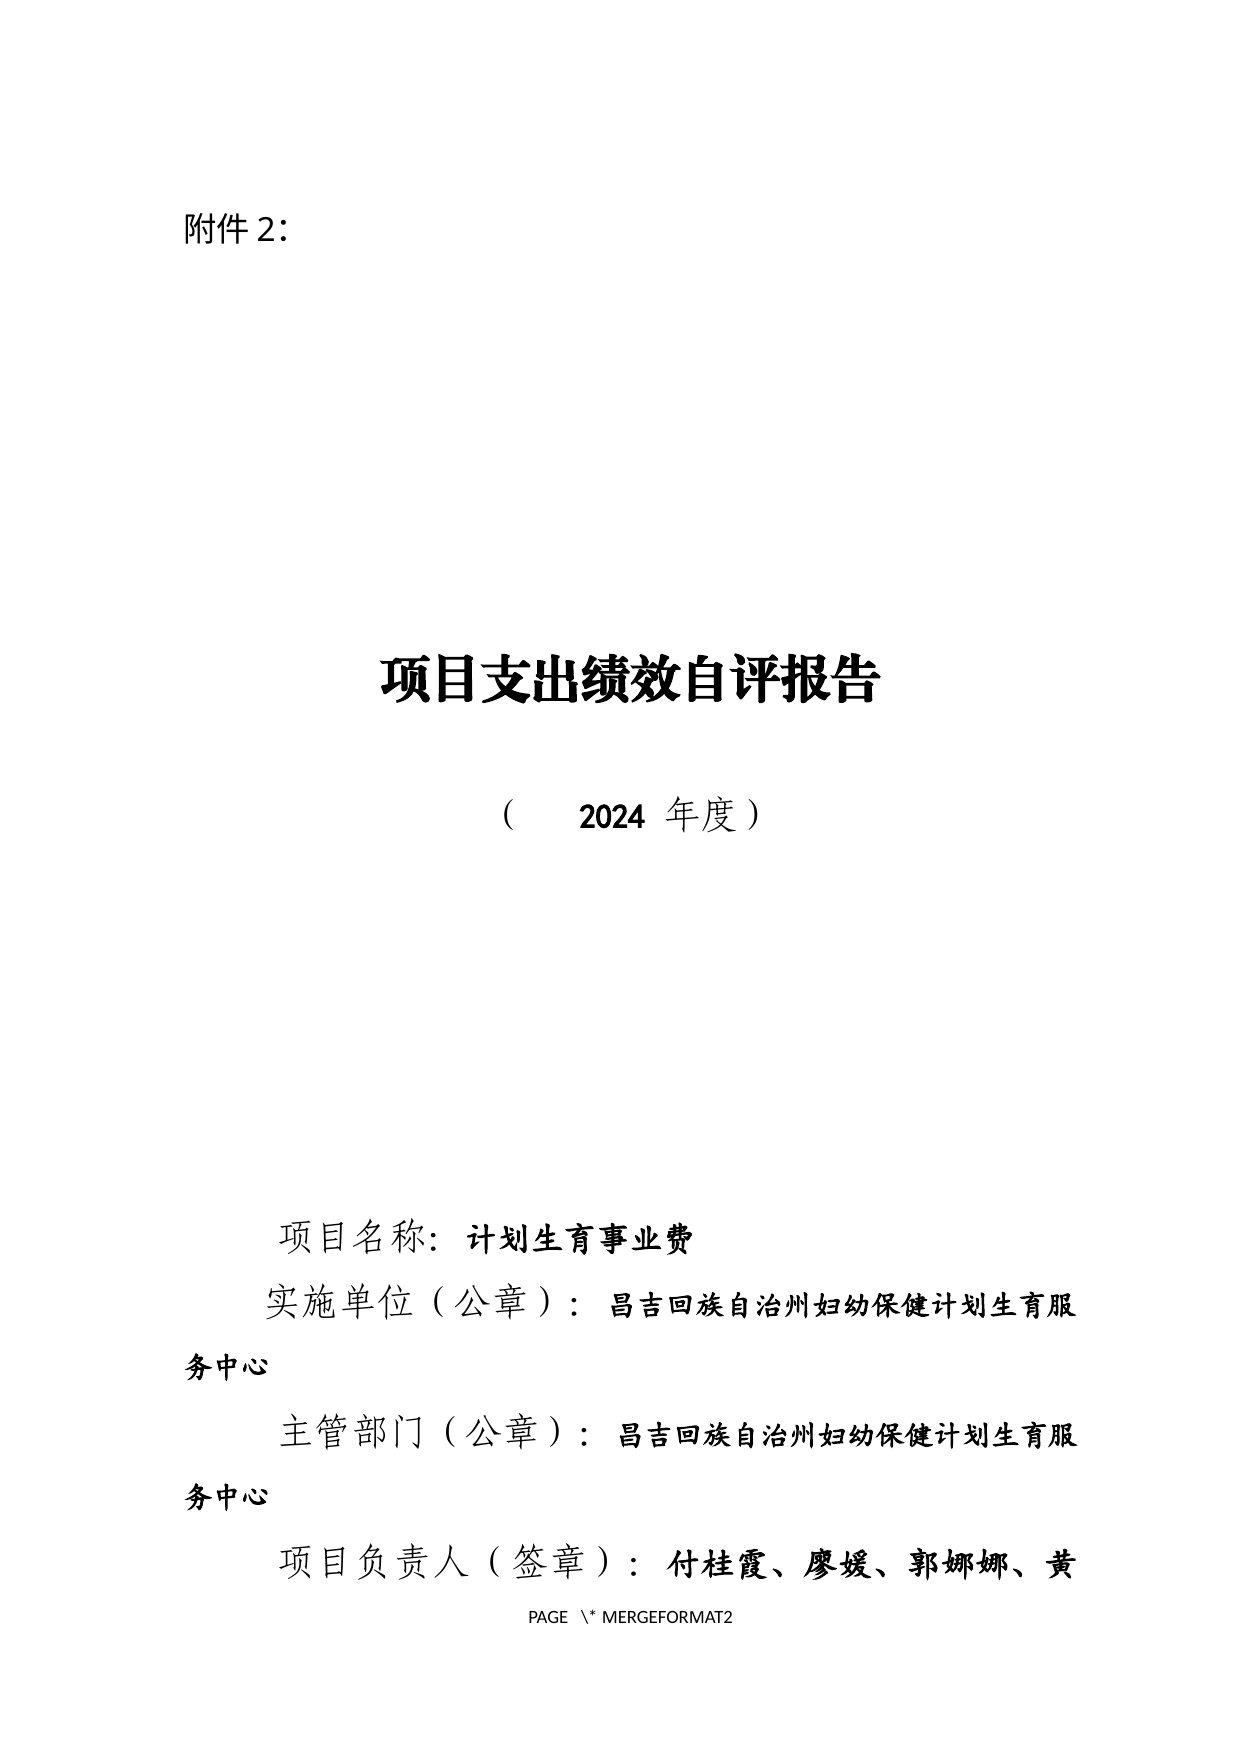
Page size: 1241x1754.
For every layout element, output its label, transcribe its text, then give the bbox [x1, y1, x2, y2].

text 项目支出绩效自评报告 [183, 649, 1078, 714]
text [183, 1527, 1078, 1592]
text 附件2： [183, 194, 1078, 259]
text 实施单位（公章）：昌吉回族自治州妇幼保健计划生育服务中心 [183, 1267, 1078, 1397]
text 项目名称：计划生育事业费 [183, 1202, 1078, 1267]
text 主管部门（公章）：昌吉回族自治州妇幼保健计划生育服务中心 [183, 1397, 1078, 1527]
text （ 2024 年度） [183, 779, 1078, 844]
